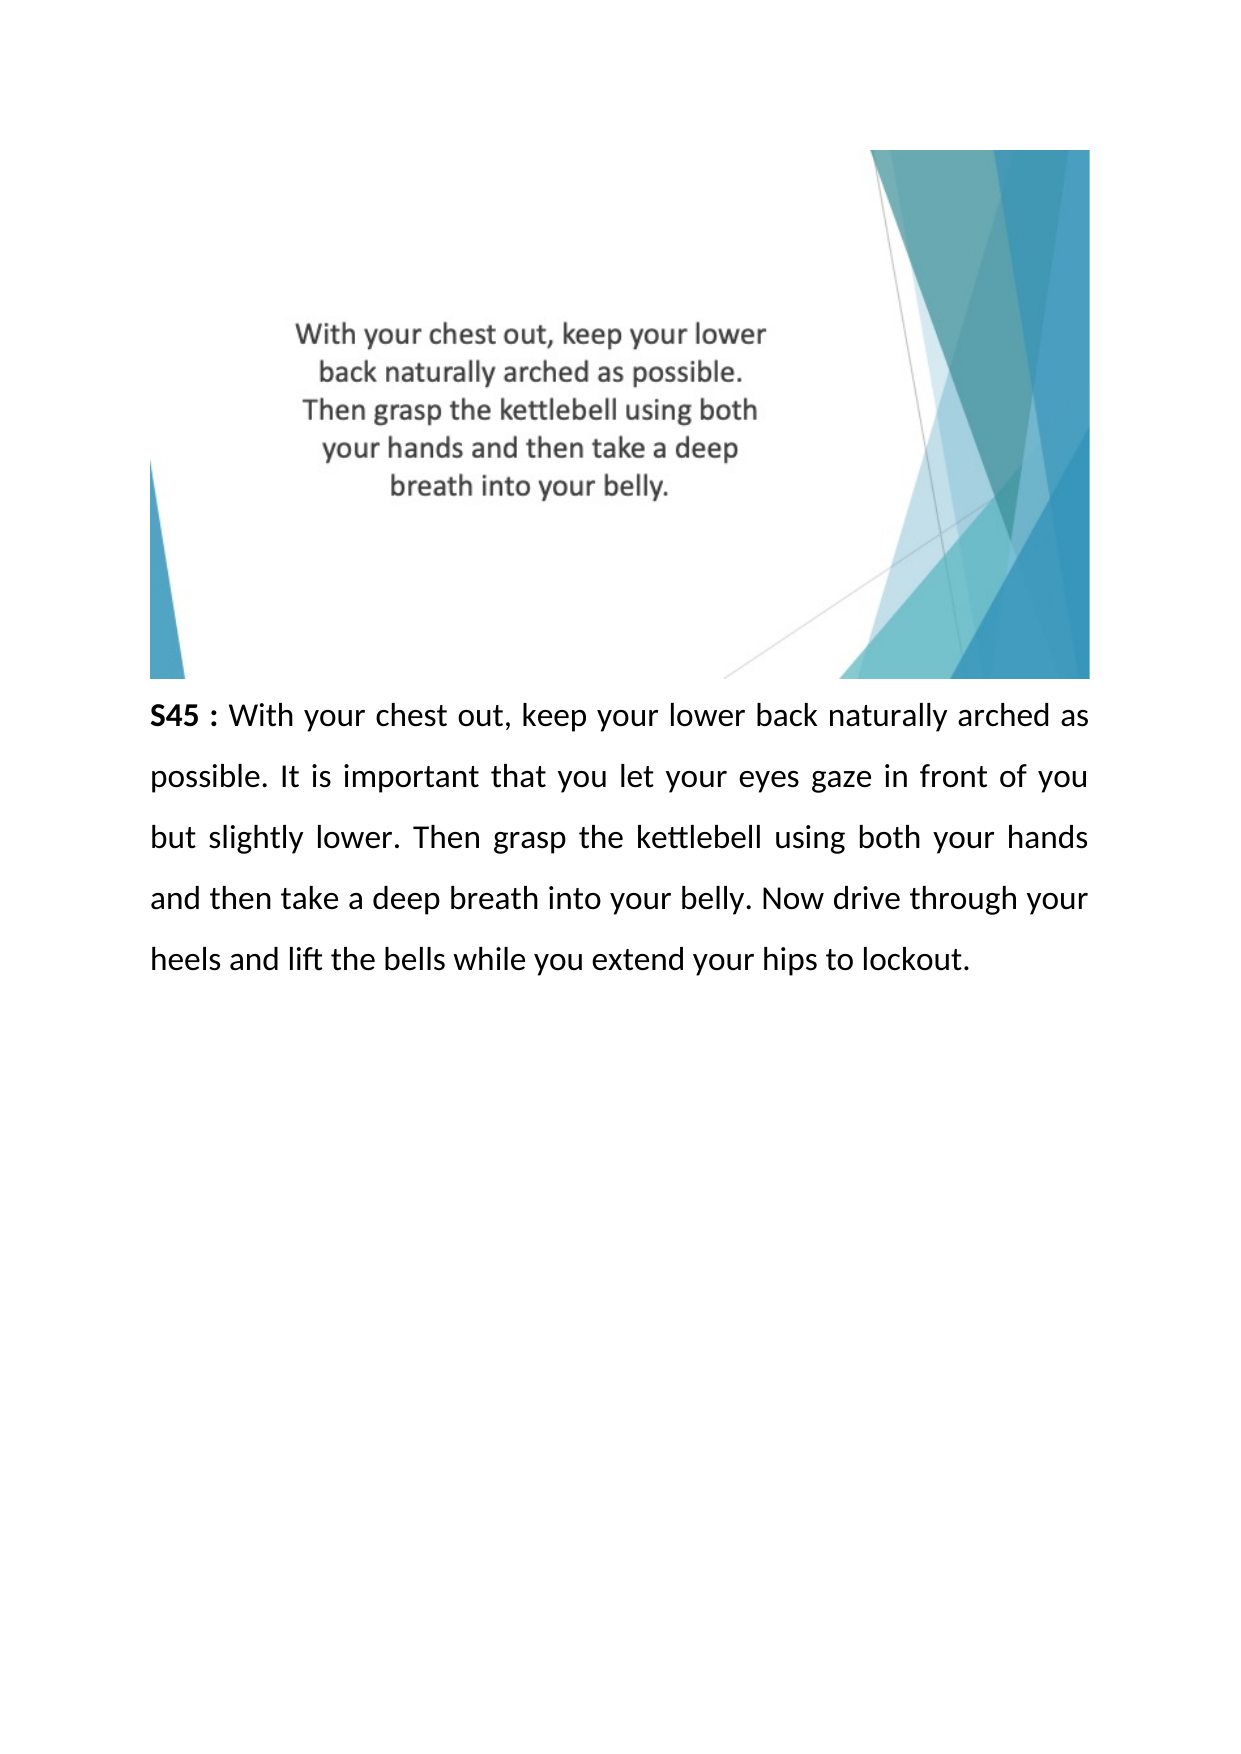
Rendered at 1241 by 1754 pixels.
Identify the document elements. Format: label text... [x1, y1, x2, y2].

text S45 : With your chest out, keep your lower back naturally arched as possible. It is important that you let your eyes gaze in front of you but slightly lower. Then grasp the kettlebell using both your hands and then take a deep breath into your belly. Now drive through your heels and lift the bells while you extend your hips to lockout. [150, 694, 1090, 979]
picture [150, 150, 1090, 679]
